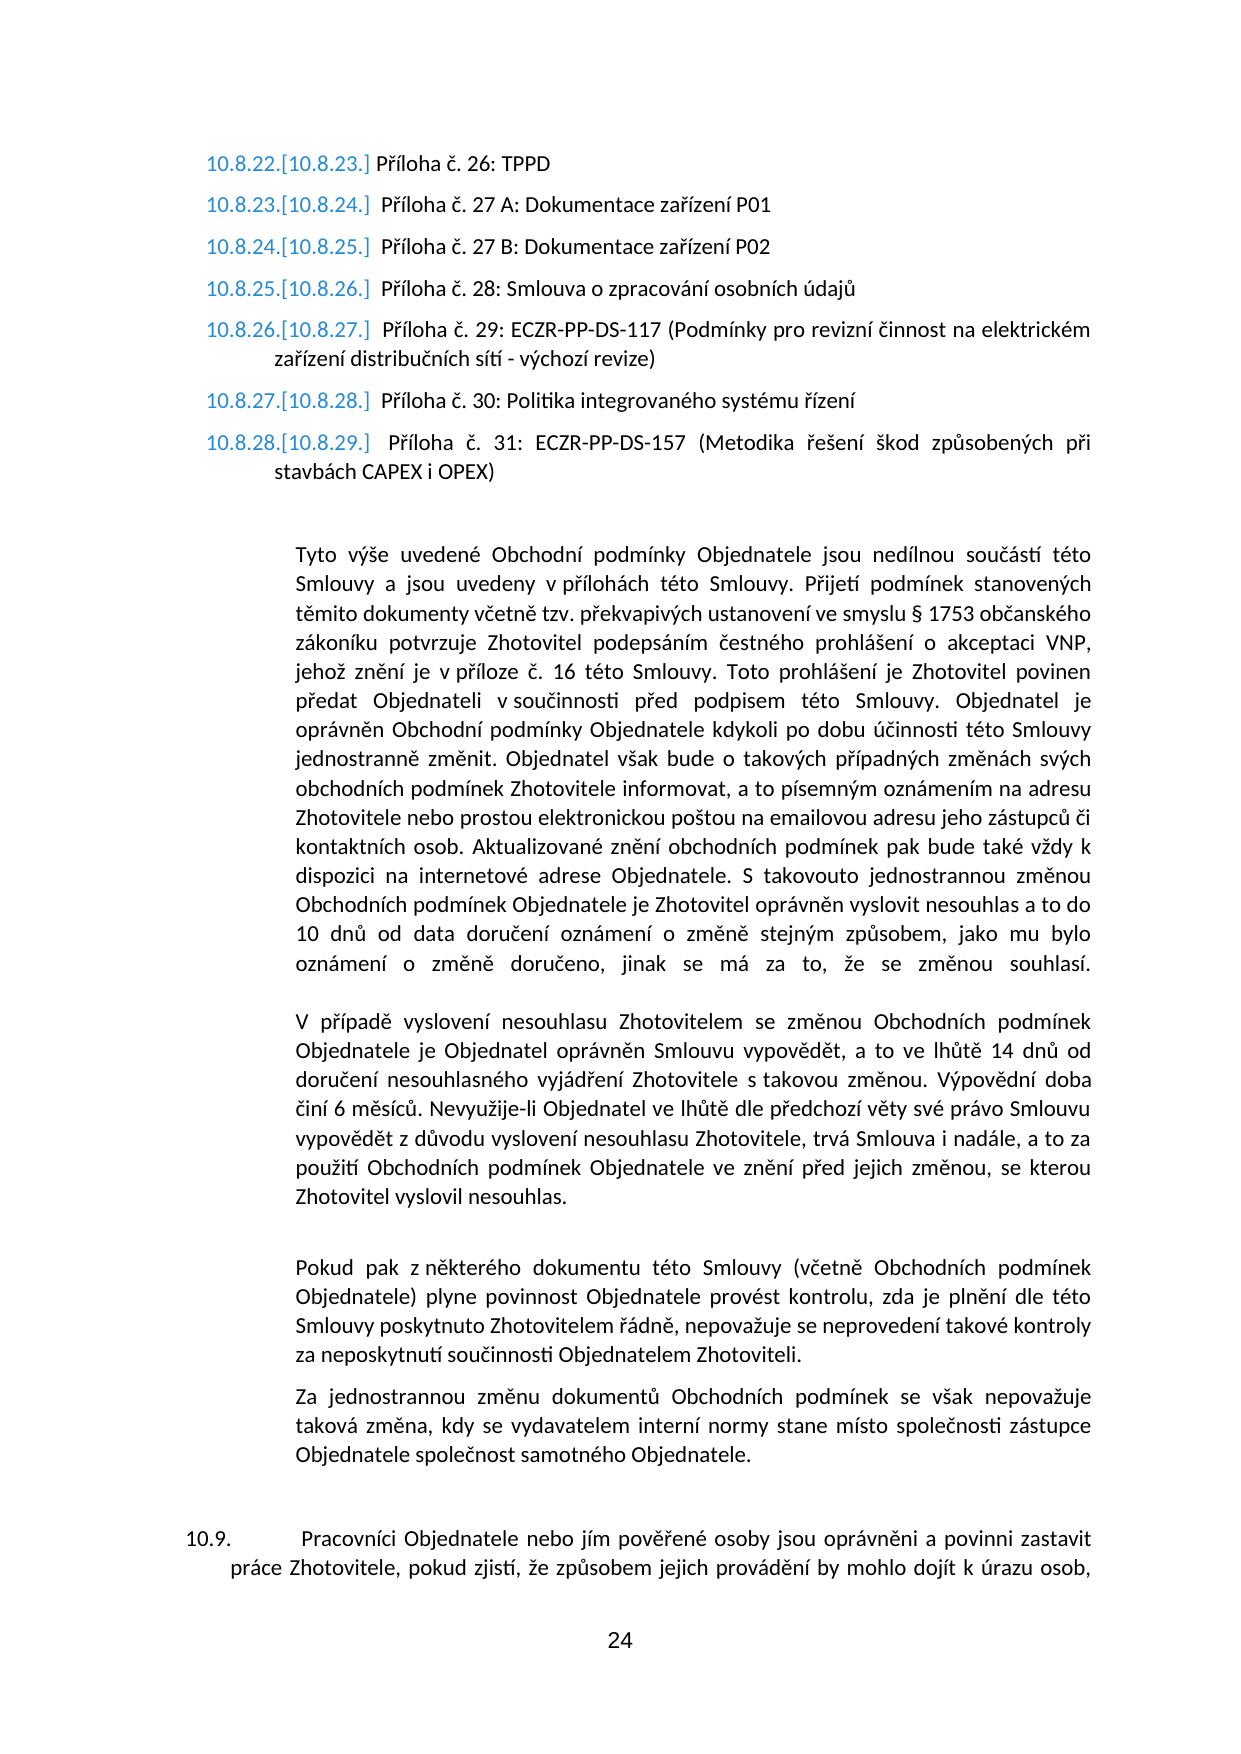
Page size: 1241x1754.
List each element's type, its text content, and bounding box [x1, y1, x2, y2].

text Za jednostrannou změnu dokumentů Obchodních podmínek se však nepovažuje taková změna, kdy se vydavatelem interní normy stane místo společnosti zástupce Objednatele společnost samotného Objednatele. [218, 1381, 1093, 1468]
list Příloha č. 31: ECZR-PP-DS-157 (Metodika řešení škod způsobených při stavbách CAPEX i OPEX) [206, 427, 1093, 485]
list Příloha č. 30: Politika integrovaného systému řízení [206, 385, 1093, 414]
list Příloha č. 26: TPPD [206, 148, 1093, 177]
list Příloha č. 27 B: Dokumentace zařízení P02 [206, 231, 1093, 260]
list Příloha č. 28: Smlouva o zpracování osobních údajů [206, 273, 1093, 302]
list Příloha č. 29: ECZR-PP-DS-117 (Podmínky pro revizní činnost na elektrickém zařízení distribučních sítí - výchozí revize) [206, 314, 1093, 373]
text Tyto výše uvedené Obchodní podmínky Objednatele jsou nedílnou součástí této Smlouvy a jsou uvedeny v přílohách této Smlouvy. Přijetí podmínek stanovených těmito dokumenty včetně tzv. překvapivých ustanovení ve smyslu § 1753 občanského zákoníku potvrzuje Zhotovitel podepsáním čestného prohlášení o akceptaci VNP, jehož znění je v příloze č. 16 této Smlouvy. Toto prohlášení je Zhotovitel povinen předat Objednateli v součinnosti před podpisem této Smlouvy. Objednatel je oprávněn Obchodní podmínky Objednatele kdykoli po dobu účinnosti této Smlouvy jednostranně změnit. Objednatel však bude o takových případných změnách svých obchodních podmínek Zhotovitele informovat, a to písemným oznámením na adresu Zhotovitele nebo prostou elektronickou poštou na emailovou adresu jeho zástupců či kontaktních osob. Aktualizované znění obchodních podmínek pak bude také vždy k dispozici na internetové adrese Objednatele. S takovouto jednostrannou změnou Obchodních podmínek Objednatele je Zhotovitel oprávněn vyslovit nesouhlas a to do 10 dnů od data doručení oznámení o změně stejným způsobem, jako mu bylo oznámení o změně doručeno, jinak se má za to, že se změnou souhlasí. V případě vyslovení nesouhlasu Zhotovitelem se změnou Obchodních podmínek Objednatele je Objednatel oprávněn Smlouvu vypovědět, a to ve lhůtě 14 dnů od doručení nesouhlasného vyjádření Zhotovitele s takovou změnou. Výpovědní doba činí 6 měsíců. Nevyužije-li Objednatel ve lhůtě dle předchozí věty své právo Smlouvu vypovědět z důvodu vyslovení nesouhlasu Zhotovitele, trvá Smlouva i nadále, a to za použití Obchodních podmínek Objednatele ve znění před jejich změnou, se kterou Zhotovitel vyslovil nesouhlas. [218, 539, 1093, 1210]
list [185, 1523, 1093, 1581]
text Pokud pak z některého dokumentu této Smlouvy (včetně Obchodních podmínek Objednatele) plyne povinnost Objednatele provést kontrolu, zda je plnění dle této Smlouvy poskytnuto Zhotovitelem řádně, nepovažuje se neprovedení takové kontroly za neposkytnutí součinnosti Objednatelem Zhotoviteli. [218, 1223, 1093, 1368]
list Příloha č. 27 A: Dokumentace zařízení P01 [206, 189, 1093, 218]
